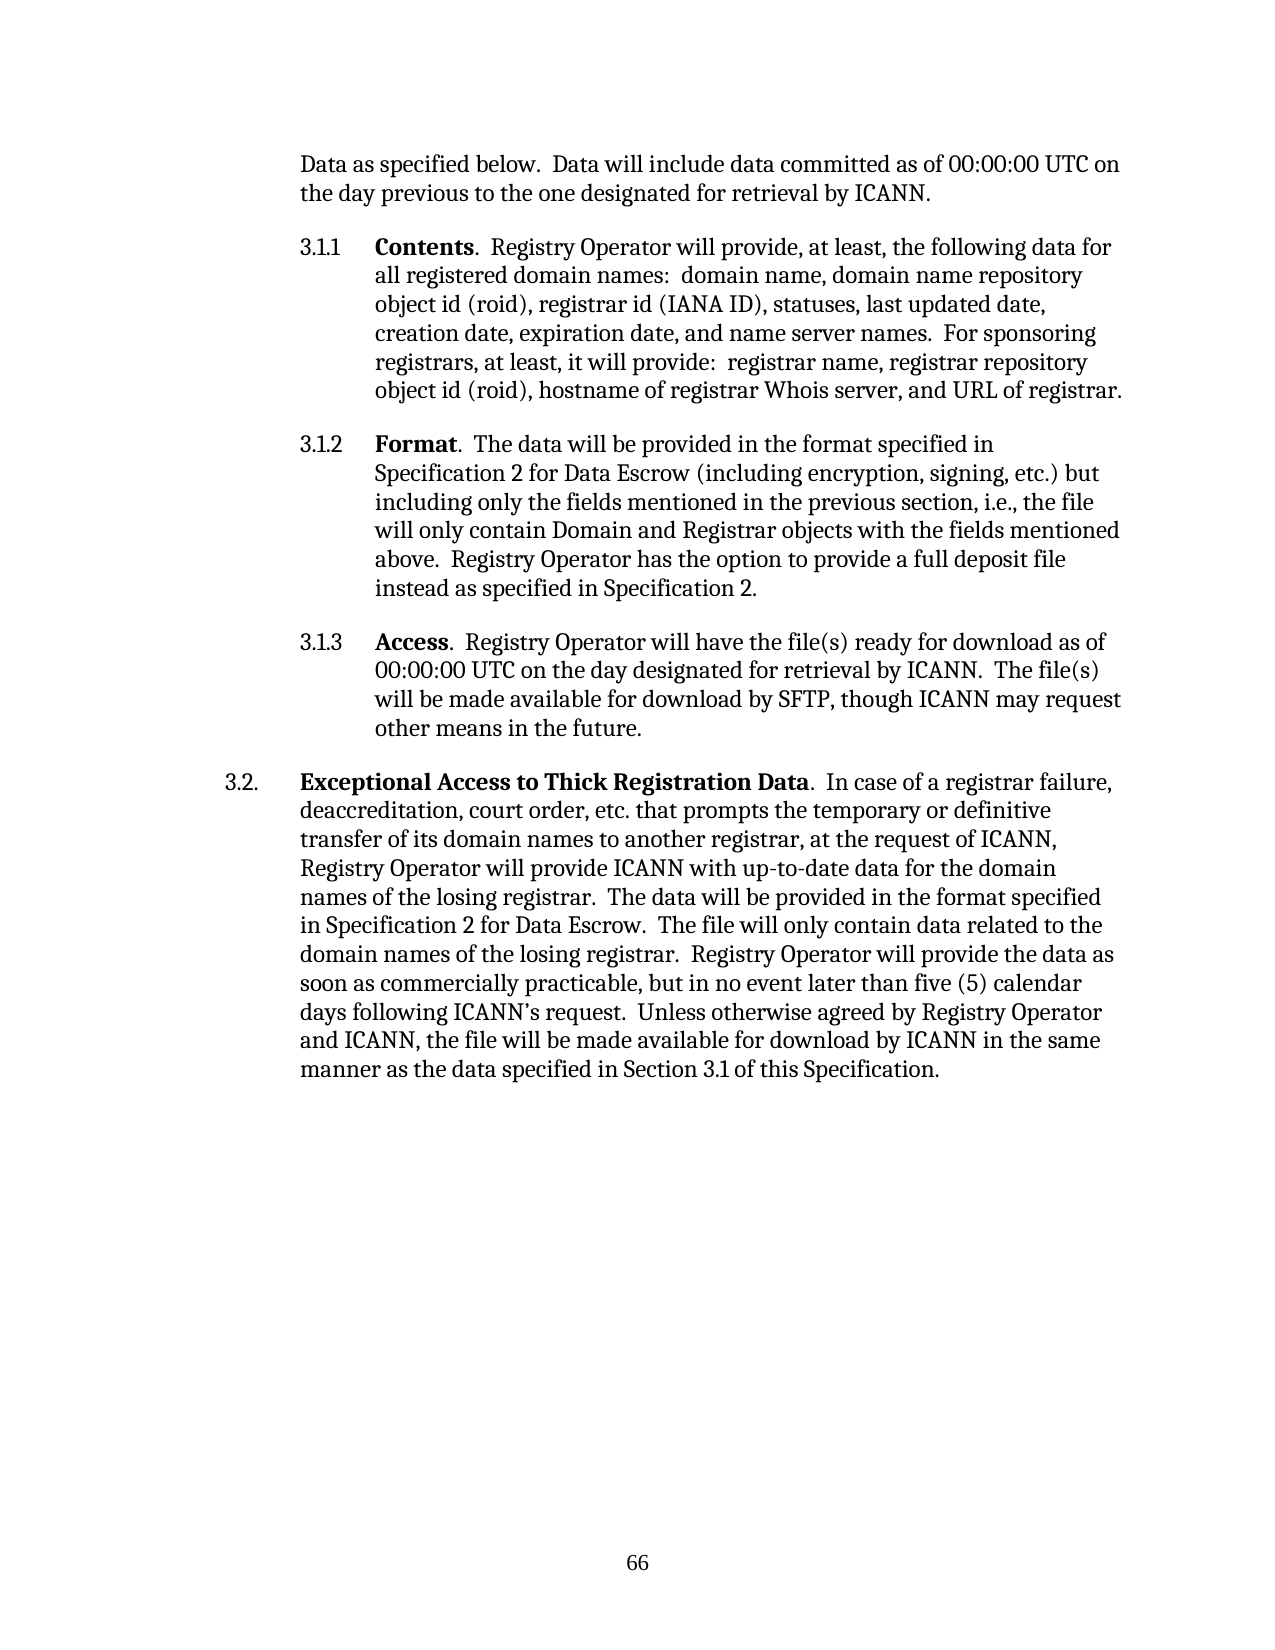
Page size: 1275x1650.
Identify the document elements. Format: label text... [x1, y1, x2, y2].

text Access. Registry Operator will have the file(s) ready for download as of 00:00:00 UTC on the day designated for retrieval by ICANN. The file(s) will be made available for download by SFTP, though ICANN may request other means in the future. [300, 627, 1125, 742]
text Contents. Registry Operator will provide, at least, the following data for all registered domain names: domain name, domain name repository object id (roid), registrar id (IANA ID), statuses, last updated date, creation date, expiration date, and name server names. For sponsoring registrars, at least, it will provide: registrar name, registrar repository object id (roid), hostname of registrar Whois server, and URL of registrar. [300, 232, 1125, 405]
text Exceptional Access to Thick Registration Data. In case of a registrar failure, deaccreditation, court order, etc. that prompts the temporary or definitive transfer of its domain names to another registrar, at the request of ICANN, Registry Operator will provide ICANN with up-to-date data for the domain names of the losing registrar. The data will be provided in the format specified in Specification 2 for Data Escrow. The file will only contain data related to the domain names of the losing registrar. Registry Operator will provide the data as soon as commercially practicable, but in no event later than five (5) calendar days following ICANN’s request. Unless otherwise agreed by Registry Operator and ICANN, the file will be made available for download by ICANN in the same manner as the data specified in Section 3.1 of this Specification. [225, 767, 1125, 1084]
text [225, 150, 1125, 207]
text Format. The data will be provided in the format specified in Specification 2 for Data Escrow (including encryption, signing, etc.) but including only the fields mentioned in the previous section, i.e., the file will only contain Domain and Registrar objects with the fields mentioned above. Registry Operator has the option to provide a full deposit file instead as specified in Specification 2. [300, 430, 1125, 602]
